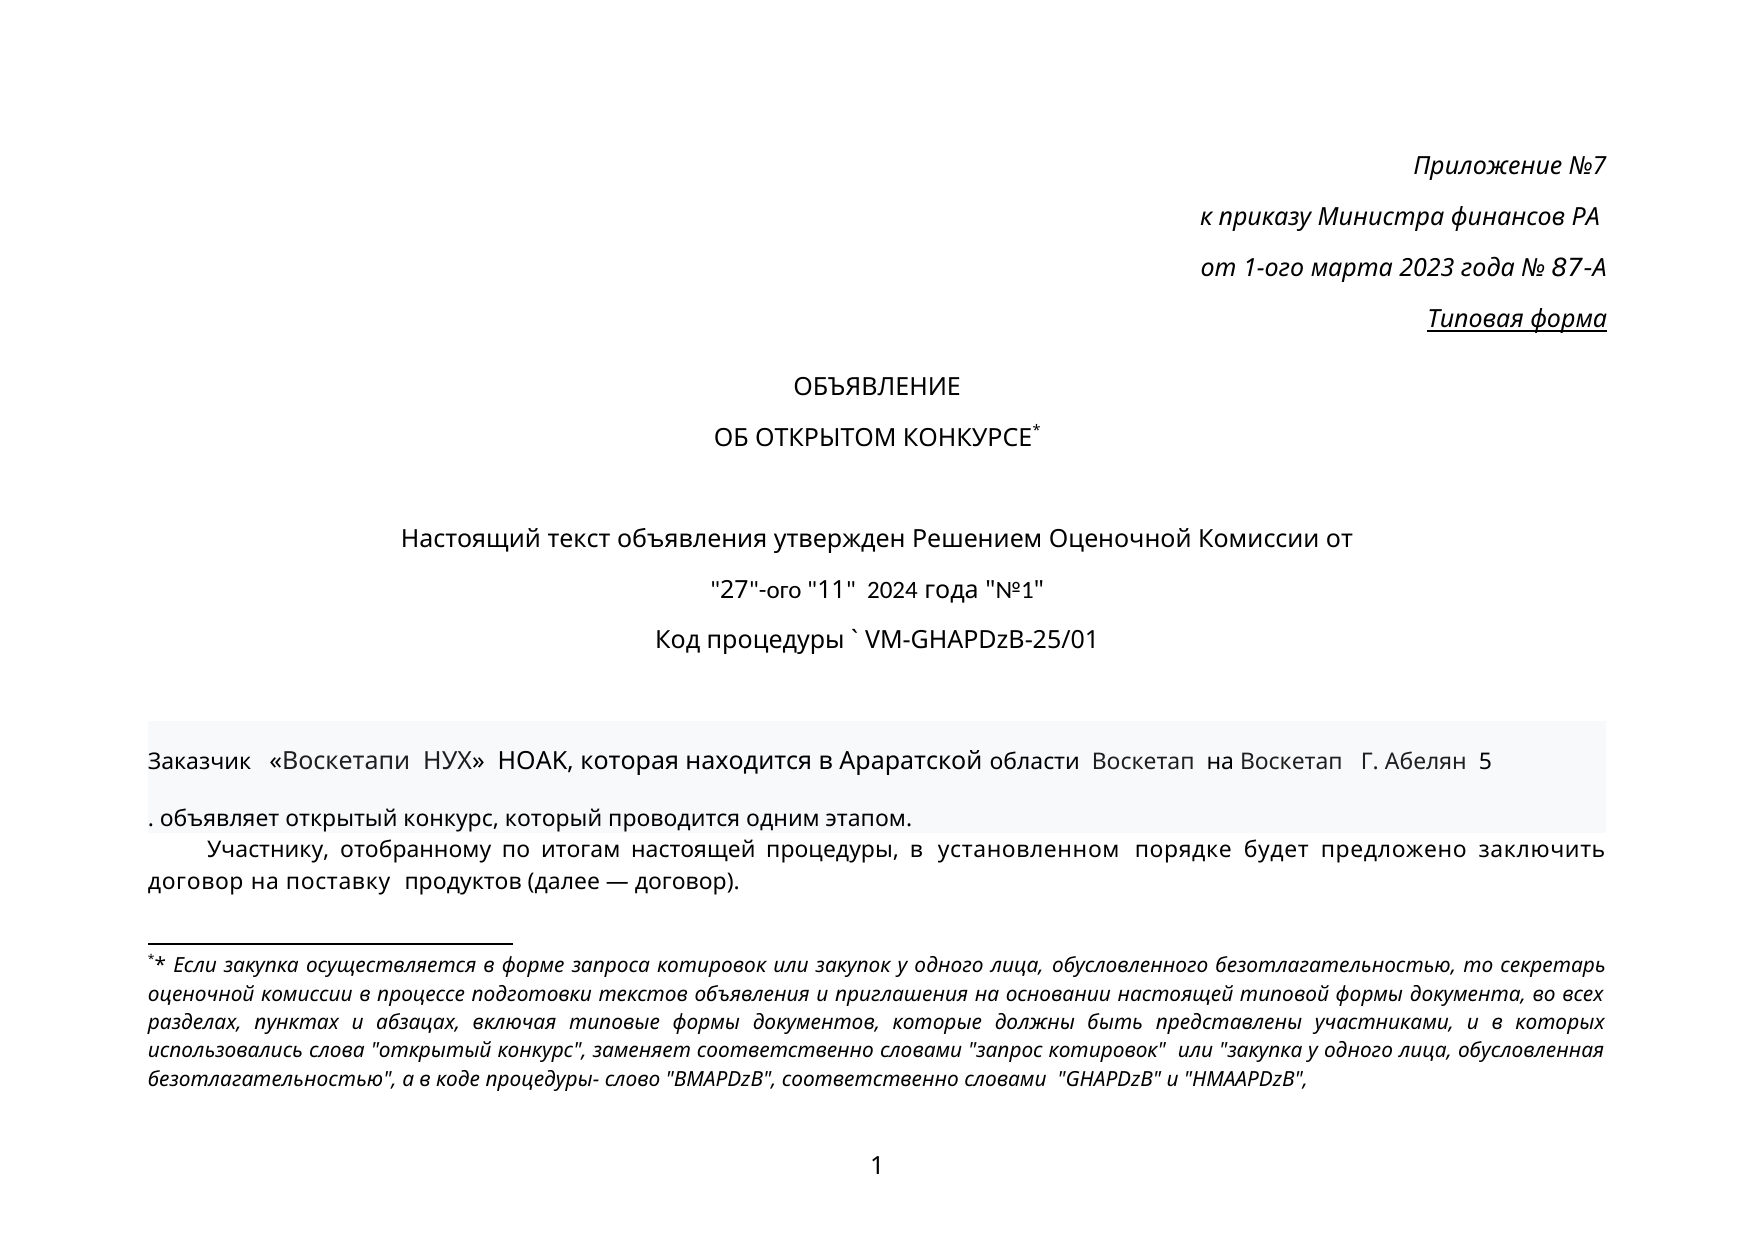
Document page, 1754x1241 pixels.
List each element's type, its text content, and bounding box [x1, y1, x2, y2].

text ОБ ОТКРЫТОМ КОНКУРСЕ* [148, 419, 1606, 453]
text Участнику, отобранному по итогам настоящей процедуры, в установленном порядке будет предложено заключить договор на поставку продуктов (далее — договор). [148, 833, 1606, 896]
text Код процедуры ` VM-GHAPDzB-25/01 [148, 622, 1606, 656]
text Типовая форма [148, 301, 1607, 335]
text к приказу Министра финансов РА от 1-ого марта 2023 года № 87-A [148, 199, 1606, 284]
text . объявляет открытый конкурс, который проводится одним этапом. [148, 777, 1606, 833]
text "27"-ого "11" 2024 года "№1" [148, 571, 1606, 606]
text ОБЪЯВЛЕНИЕ [148, 368, 1606, 403]
text Настоящий текст объявления утвержден Решением Оценочной Комиссии от [148, 521, 1606, 555]
text Приложение №7 [148, 148, 1606, 182]
text Заказчик «Воскетапи НУХ» HOAK, которая находится в Араратской области Воскетап на Воскетап Г. Абелян 5 [148, 721, 1606, 777]
